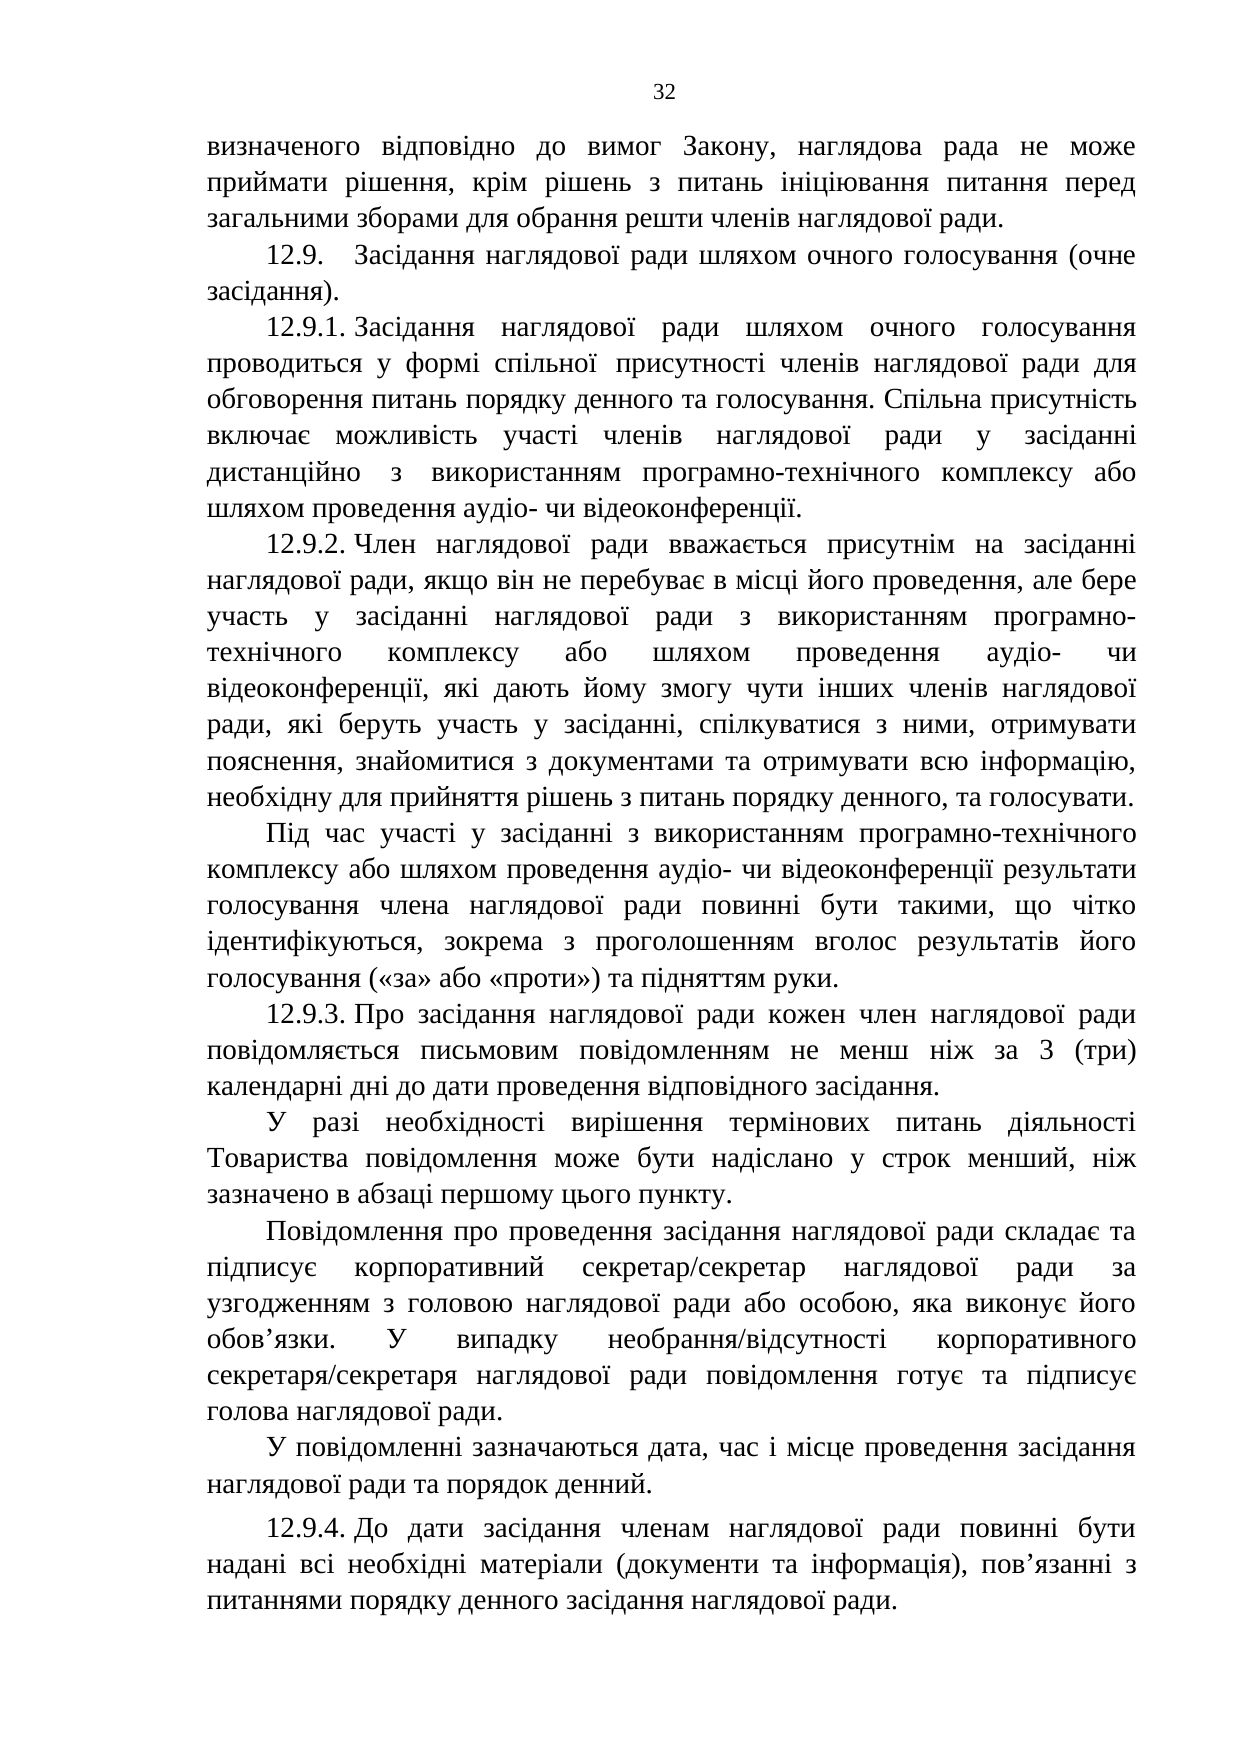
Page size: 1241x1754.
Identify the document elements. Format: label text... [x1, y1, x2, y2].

text Під час участі у засіданні з використанням програмно-технічного комплексу або шляхом проведення аудіо- чи відеоконференції результати голосування члена наглядової ради повинні бути такими, що чітко ідентифікуються, зокрема з проголошенням вголос результатів його голосування («за» або «проти») та підняттям руки. [207, 815, 1137, 993]
text У повідомленні зазначаються дата, час і місце проведення засідання наглядової ради та порядок денний. [207, 1429, 1137, 1499]
list Засідання наглядової ради шляхом очного голосування проводиться у формі спільної присутності членів наглядової ради для обговорення питань порядку денного та голосування. Спільна присутність включає можливість участі членів наглядової ради у засіданні дистанційно з використанням програмно-технічного комплексу або шляхом проведення аудіо- чи відеоконференції. [207, 309, 1137, 523]
list До дати засідання членам наглядової ради повинні бути надані всі необхідні матеріали (документи та інформація), пов’язанні з питаннями порядку денного засідання наглядової ради. [207, 1510, 1137, 1616]
list Засідання наглядової ради шляхом очного голосування (очне засідання). [207, 237, 1137, 306]
text У разі необхідності вирішення термінових питань діяльності Товариства повідомлення може бути надіслано у строк менший, ніж зазначено в абзаці першому цього пункту. [207, 1104, 1137, 1210]
list Про засідання наглядової ради кожен член наглядової ради повідомляється письмовим повідомленням не менш ніж за 3 (три) календарні дні до дати проведення відповідного засідання. [207, 996, 1137, 1102]
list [207, 128, 1137, 234]
text Повідомлення про проведення засідання наглядової ради складає та підписує корпоративний секретар/секретар наглядової ради за узгодженням з головою наглядової ради або особою, яка виконує його обов’язки. У випадку необрання/відсутності корпоративного секретаря/секретаря наглядової ради повідомлення готує та підписує голова наглядової ради. [207, 1213, 1137, 1427]
list Член наглядової ради вважається присутнім на засіданні наглядової ради, якщо він не перебуває в місці його проведення, але бере участь у засіданні наглядової ради з використанням програмно-технічного комплексу або шляхом проведення аудіо- чи відеоконференції, які дають йому змогу чути інших членів наглядової ради, які беруть участь у засіданні, спілкуватися з ними, отримувати пояснення, знайомитися з документами та отримувати всю інформацію, необхідну для прийняття рішень з питань порядку денного, та голосувати. [207, 526, 1137, 812]
